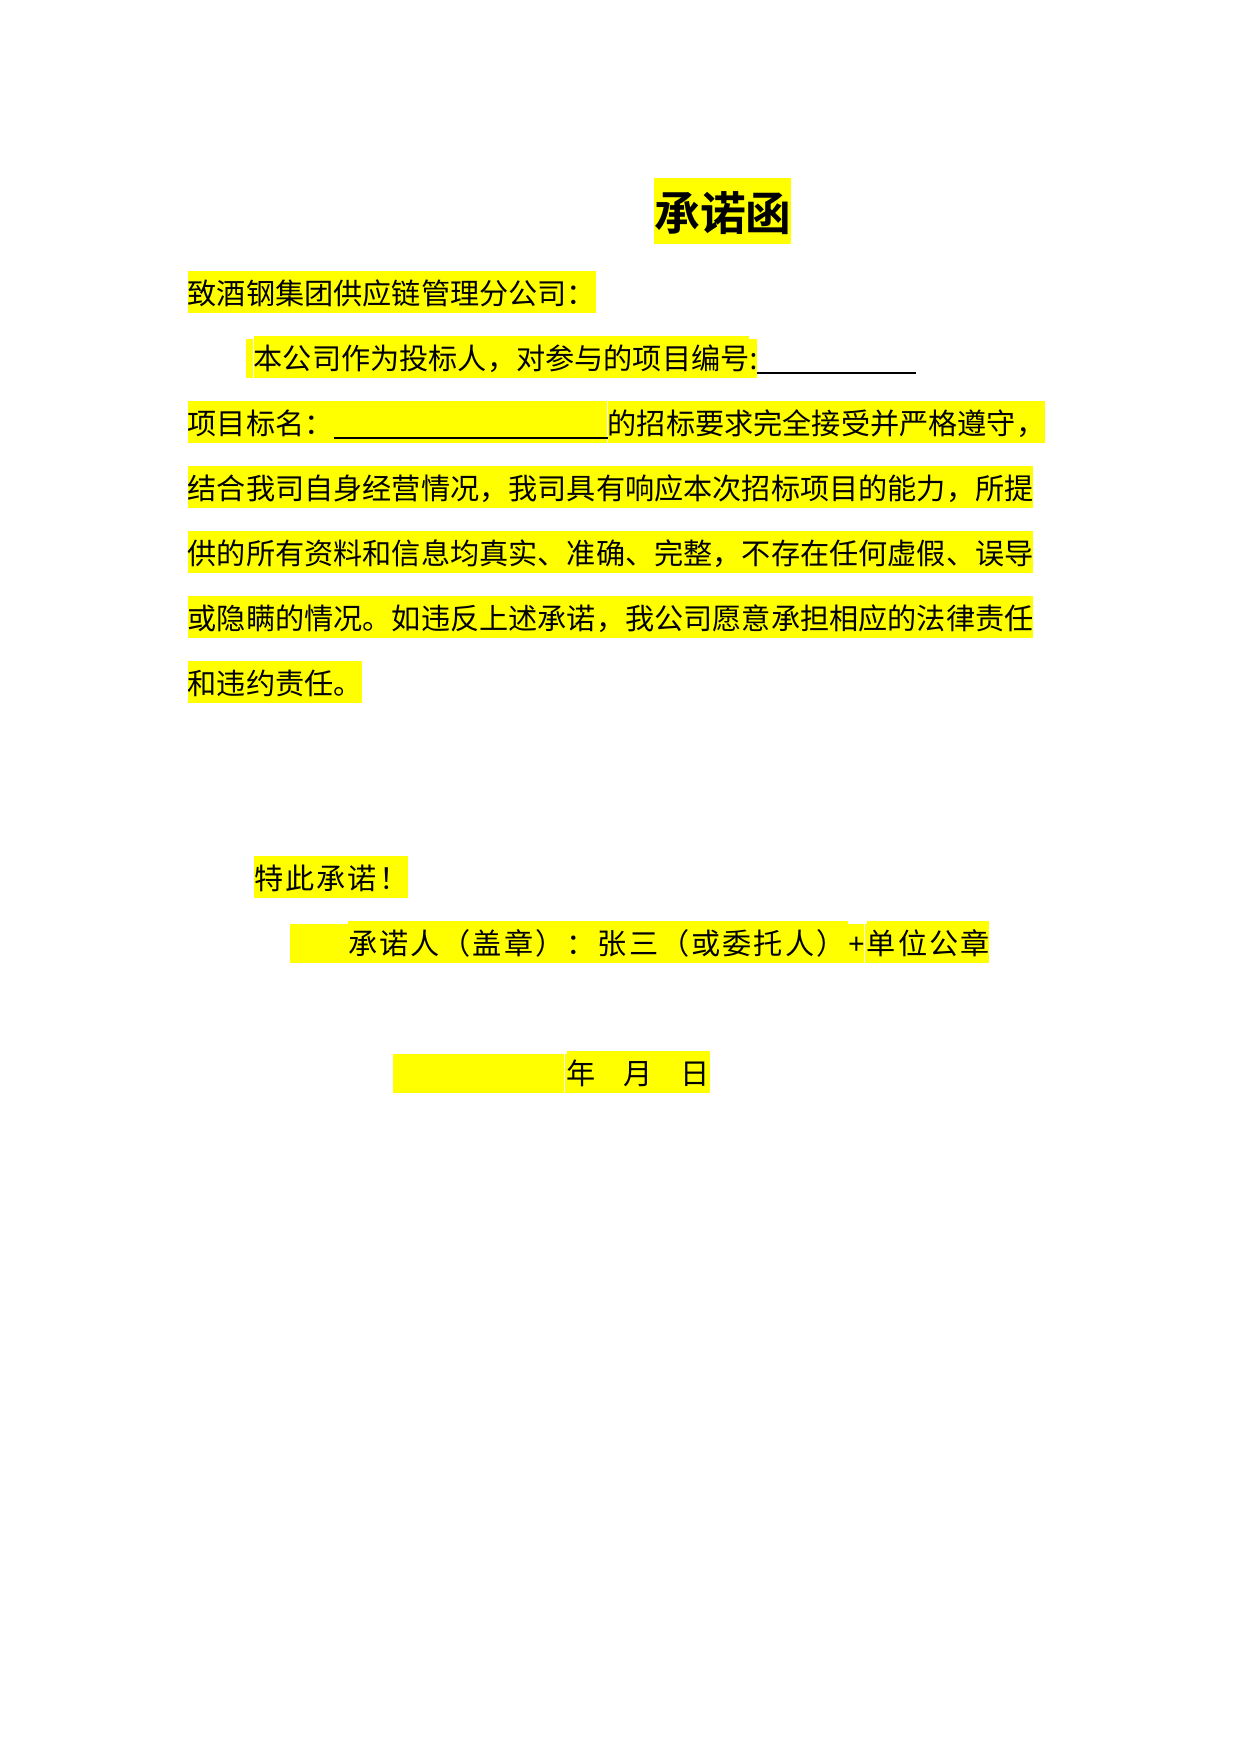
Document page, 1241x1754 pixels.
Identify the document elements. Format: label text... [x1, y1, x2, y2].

text 承诺函 [187, 162, 1053, 259]
text 项目标名： 的招标要求完全接受并严格遵守，结合我司自身经营情况，我司具有响应本次招标项目的能力，所提供的所有资料和信息均真实、准确、完整，不存在任何虚假、误导或隐瞒的情况。如违反上述承诺，我公司愿意承担相应的法律责任和违约责任。 [187, 389, 1053, 714]
text 特此承诺！ [187, 844, 1053, 909]
text 致酒钢集团供应链管理分公司： [187, 259, 1053, 324]
text 年 月 日 [187, 1039, 1053, 1104]
text 承诺人（盖章）：张三（或委托人）+单位公章 [160, 909, 1053, 974]
text 本公司作为投标人，对参与的项目编号: [187, 324, 1053, 389]
